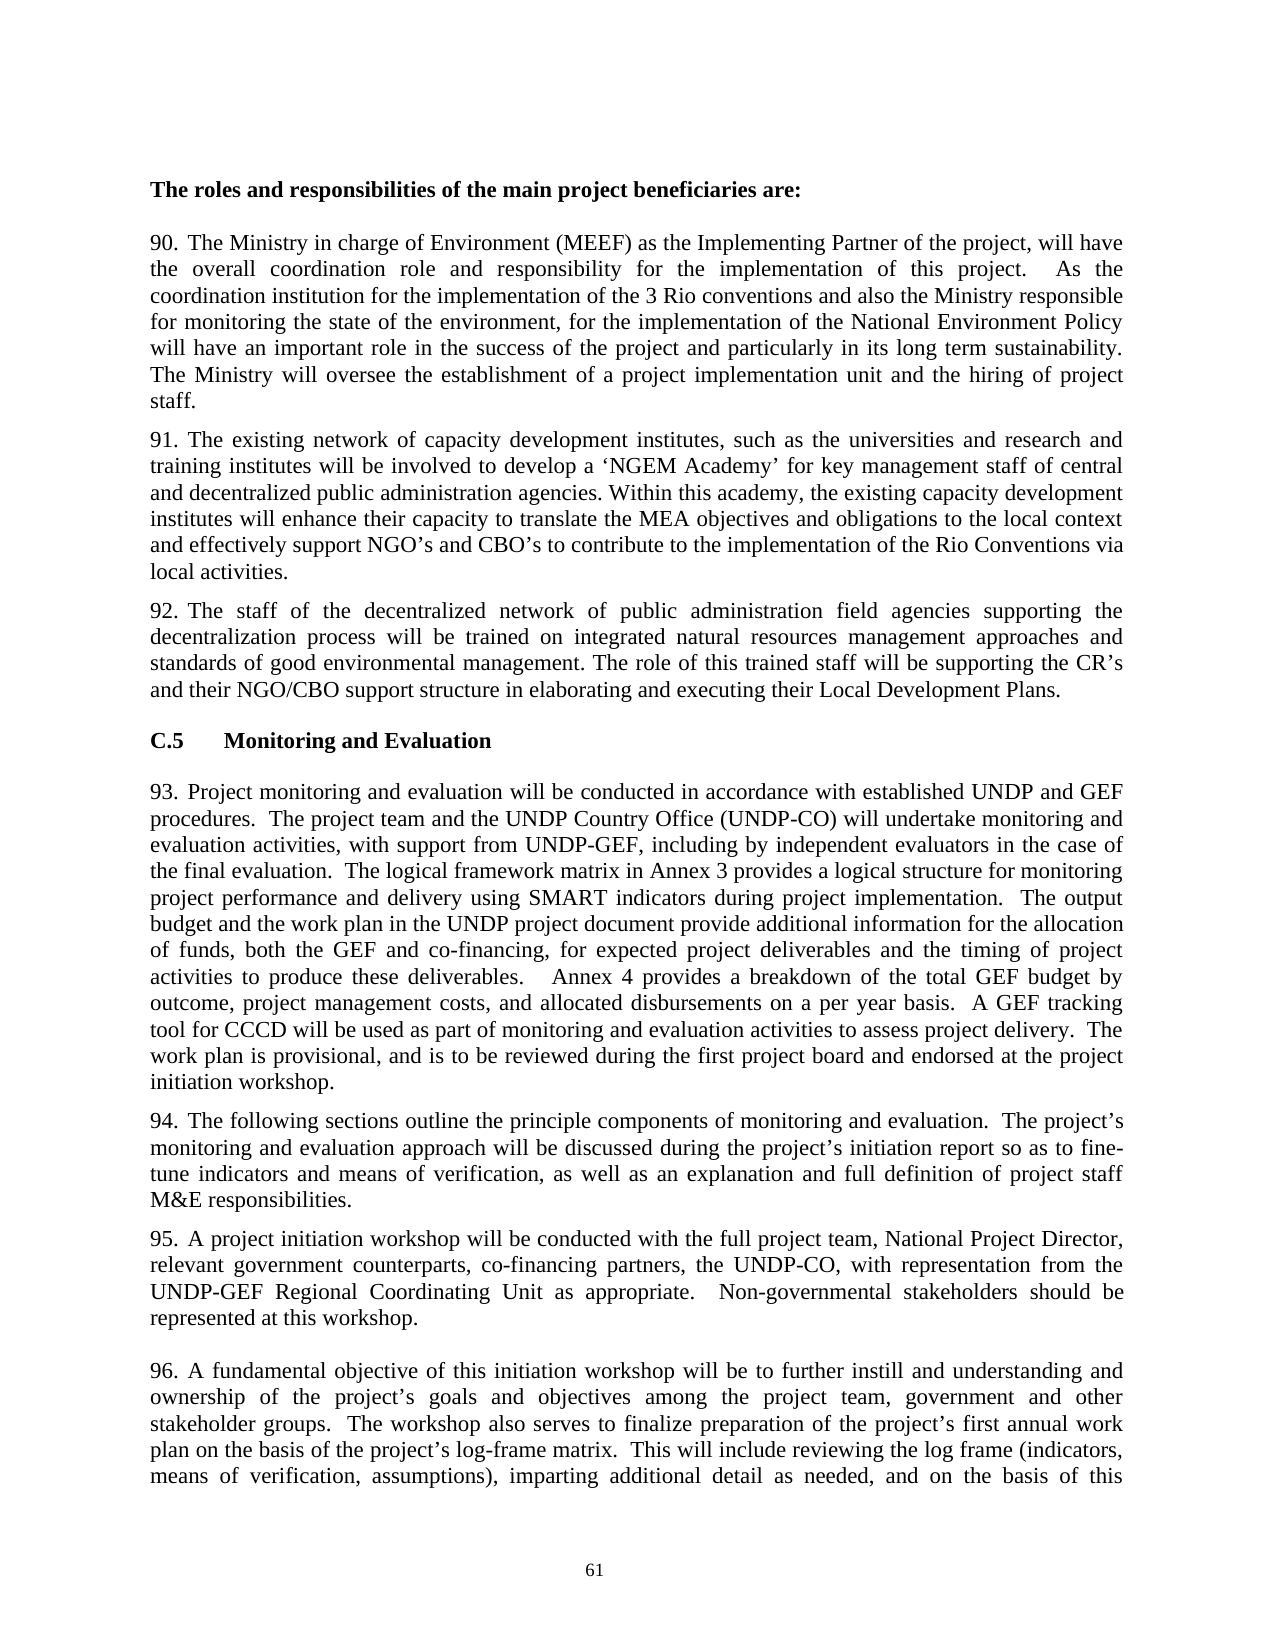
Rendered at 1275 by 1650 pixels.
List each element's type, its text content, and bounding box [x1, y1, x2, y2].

list Project monitoring and evaluation will be conducted in accordance with established UNDP and GEF procedures. The project team and the UNDP Country Office (UNDP-CO) will undertake monitoring and evaluation activities, with support from UNDP-GEF, including by independent evaluators in the case of the final evaluation. The logical framework matrix in Annex 3 provides a logical structure for monitoring project performance and delivery using SMART indicators during project implementation. The output budget and the work plan in the UNDP project document provide additional information for the allocation of funds, both the GEF and co-financing, for expected project deliverables and the timing of project activities to produce these deliverables. Annex 4 provides a breakdown of the total GEF budget by outcome, project management costs, and allocated disbursements on a per year basis. A GEF tracking tool for CCCD will be used as part of monitoring and evaluation activities to assess project delivery. The work plan is provisional, and is to be reviewed during the first project board and endorsed at the project initiation workshop. [150, 778, 1125, 1095]
subtitle C.5 Monitoring and Evaluation [150, 727, 1125, 753]
list The staff of the decentralized network of public administration field agencies supporting the decentralization process will be trained on integrated natural resources management approaches and standards of good environmental management. The role of this trained staff will be supporting the CR’s and their NGO/CBO support structure in elaborating and executing their Local Development Plans. [150, 597, 1125, 702]
text The roles and responsibilities of the main project beneficiaries are: [150, 176, 1125, 203]
list A project initiation workshop will be conducted with the full project team, National Project Director, relevant government counterparts, co-financing partners, the UNDP-CO, with representation from the UNDP-GEF Regional Coordinating Unit as appropriate. Non-governmental stakeholders should be represented at this workshop. [150, 1225, 1125, 1331]
list The existing network of capacity development institutes, such as the universities and research and training institutes will be involved to develop a ‘NGEM Academy’ for key management staff of central and decentralized public administration agencies. Within this academy, the existing capacity development institutes will enhance their capacity to translate the MEA objectives and obligations to the local context and effectively support NGO’s and CBO’s to contribute to the implementation of the Rio Conventions via local activities. [150, 426, 1125, 584]
list The following sections outline the principle components of monitoring and evaluation. The project’s monitoring and evaluation approach will be discussed during the project’s initiation report so as to fine-tune indicators and means of verification, as well as an explanation and full definition of project staff M&E responsibilities. [150, 1107, 1125, 1213]
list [150, 1357, 1125, 1489]
list The Ministry in charge of Environment (MEEF) as the Implementing Partner of the project, will have the overall coordination role and responsibility for the implementation of this project. As the coordination institution for the implementation of the 3 Rio conventions and also the Ministry responsible for monitoring the state of the environment, for the implementation of the National Environment Policy will have an important role in the success of the project and particularly in its long term sustainability. The Ministry will oversee the establishment of a project implementation unit and the hiring of project staff. [150, 229, 1125, 413]
